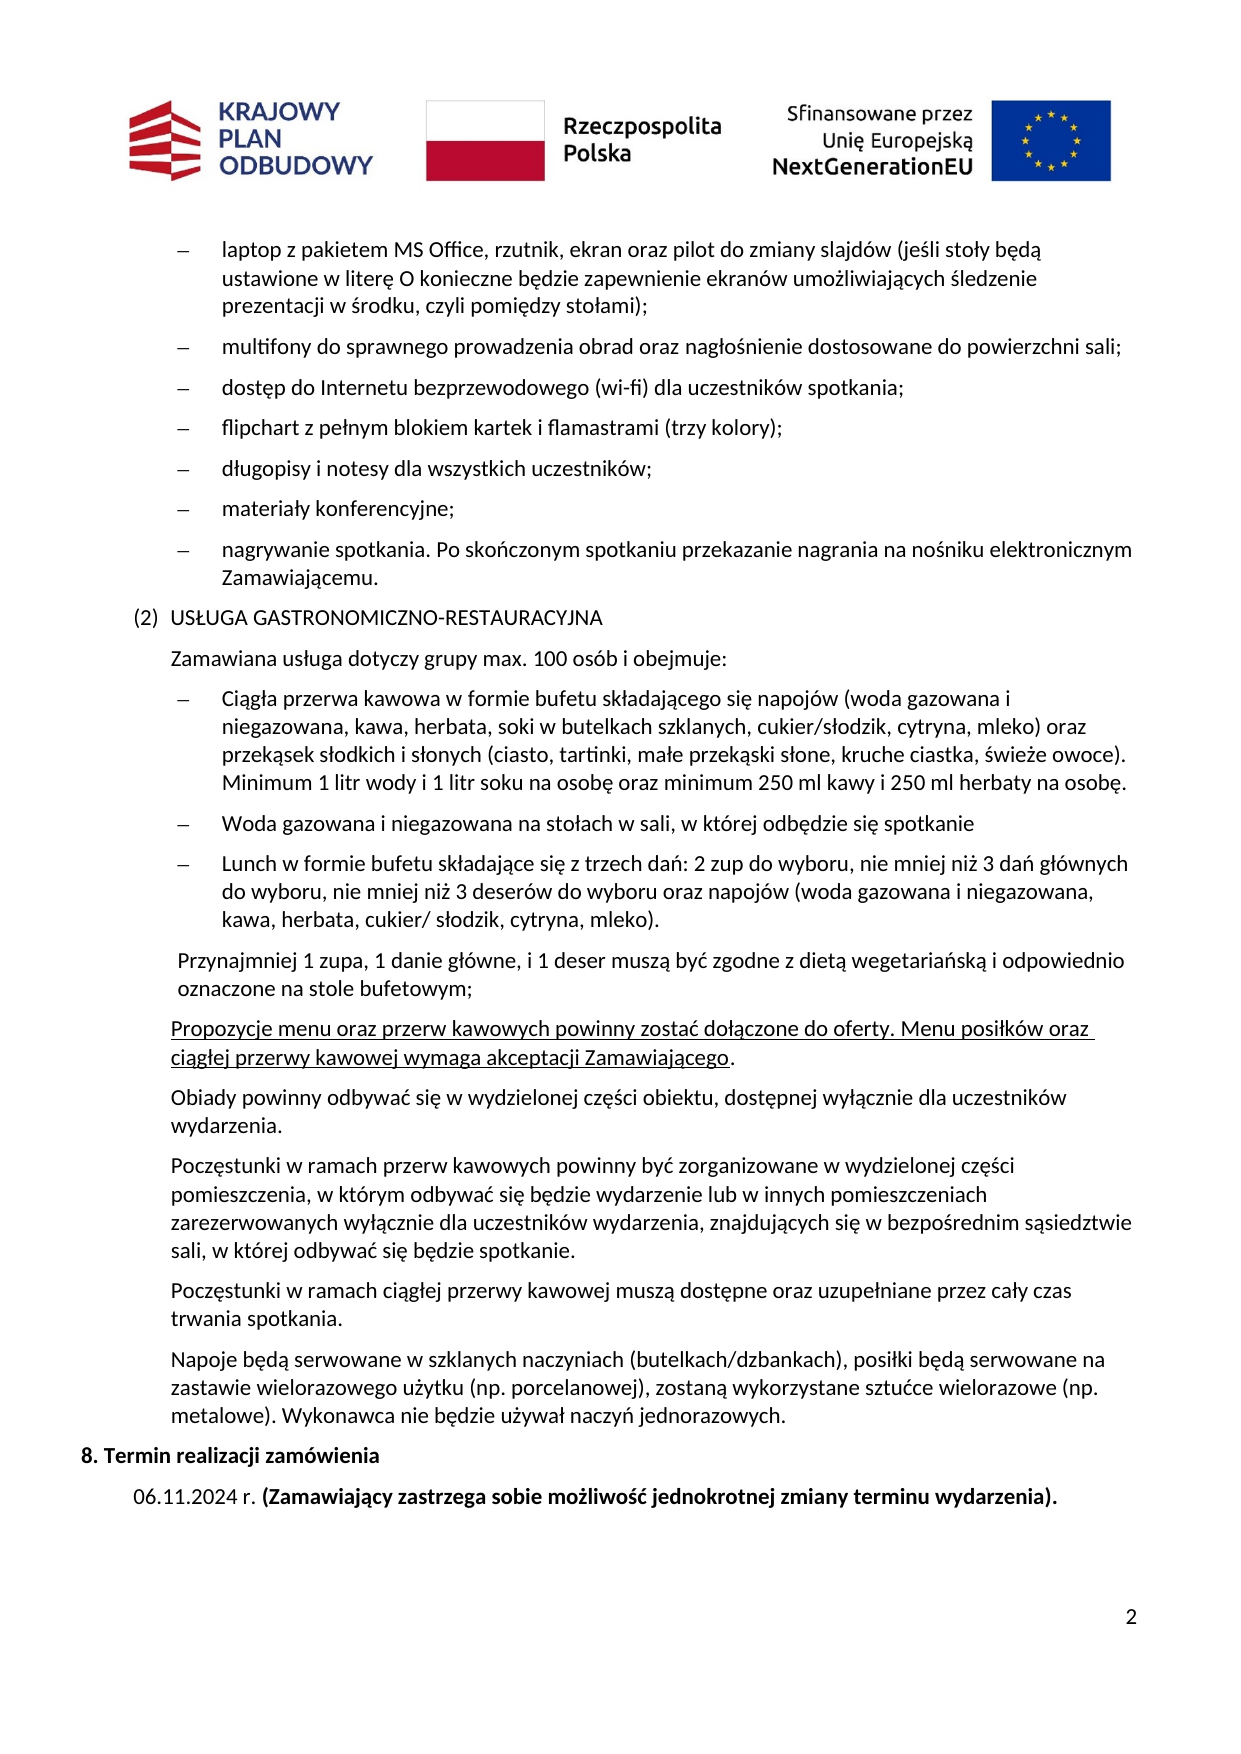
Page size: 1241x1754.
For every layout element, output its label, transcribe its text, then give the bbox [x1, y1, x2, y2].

list Woda gazowana i niegazowana na stołach w sali, w której odbędzie się spotkanie [177, 809, 1137, 837]
list Ciągła przerwa kawowa w formie bufetu składającego się napojów (woda gazowana i niegazowana, kawa, herbata, soki w butelkach szklanych, cukier/słodzik, cytryna, mleko) oraz przekąsek słodkich i słonych (ciasto, tartinki, małe przekąski słone, kruche ciastka, świeże owoce). Minimum 1 litr wody i 1 litr soku na osobę oraz minimum 250 ml kawy i 250 ml herbaty na osobę. [177, 684, 1137, 796]
list Obiady powinny odbywać się w wydzielonej części obiektu, dostępnej wyłącznie dla uczestników wydarzenia. [171, 1083, 1137, 1139]
list nagrywanie spotkania. Po skończonym spotkaniu przekazanie nagrania na nośniku elektronicznym Zamawiającemu. [177, 535, 1137, 591]
list Poczęstunki w ramach przerw kawowych powinny być zorganizowane w wydzielonej części pomieszczenia, w którym odbywać się będzie wydarzenie lub w innych pomieszczeniach zarezerwowanych wyłącznie dla uczestników wydarzenia, znajdujących się w bezpośrednim sąsiedztwie sali, w której odbywać się będzie spotkanie. [171, 1152, 1137, 1264]
picture [103, 73, 1137, 208]
list Zamawiana usługa dotyczy grupy max. 100 osób i obejmuje: [171, 644, 1137, 672]
list Propozycje menu oraz przerw kawowych powinny zostać dołączone do oferty. Menu posiłków oraz ciągłej przerwy kawowej wymaga akceptacji Zamawiającego. [171, 1014, 1137, 1071]
list Lunch w formie bufetu składające się z trzech dań: 2 zup do wyboru, nie mniej niż 3 dań głównych do wyboru, nie mniej niż 3 deserów do wyboru oraz napojów (woda gazowana i niegazowana, kawa, herbata, cukier/ słodzik, cytryna, mleko). [177, 849, 1137, 933]
list materiały konferencyjne; [177, 494, 1137, 522]
text Przynajmniej 1 zupa, 1 danie główne, i 1 deser muszą być zgodne z dietą wegetariańską i odpowiednio oznaczone na stole bufetowym; [177, 946, 1137, 1002]
list Termin realizacji zamówienia [81, 1441, 1137, 1469]
list Poczęstunki w ramach ciągłej przerwy kawowej muszą dostępne oraz uzupełniane przez cały czas trwania spotkania. [171, 1276, 1137, 1332]
list długopisy i notesy dla wszystkich uczestników; [177, 454, 1137, 482]
list Napoje będą serwowane w szklanych naczyniach (butelkach/dzbankach), posiłki będą serwowane na zastawie wielorazowego użytku (np. porcelanowej), zostaną wykorzystane sztućce wielorazowe (np. metalowe). Wykonawca nie będzie używał naczyń jednorazowych. [171, 1345, 1137, 1429]
list laptop z pakietem MS Office, rzutnik, ekran oraz pilot do zmiany slajdów (jeśli stoły będą ustawione w literę O konieczne będzie zapewnienie ekranów umożliwiających śledzenie prezentacji w środku, czyli pomiędzy stołami); [177, 236, 1137, 320]
list multifony do sprawnego prowadzenia obrad oraz nagłośnienie dostosowane do powierzchni sali; [177, 332, 1137, 360]
list flipchart z pełnym blokiem kartek i flamastrami (trzy kolory); [177, 413, 1137, 441]
list 06.11.2024 r. (Zamawiający zastrzega sobie możliwość jednokrotnej zmiany terminu wydarzenia). [133, 1482, 1137, 1510]
list USŁUGA GASTRONOMICZNO-RESTAURACYJNA [133, 603, 1137, 631]
list dostęp do Internetu bezprzewodowego (wi-fi) dla uczestników spotkania; [177, 373, 1137, 401]
